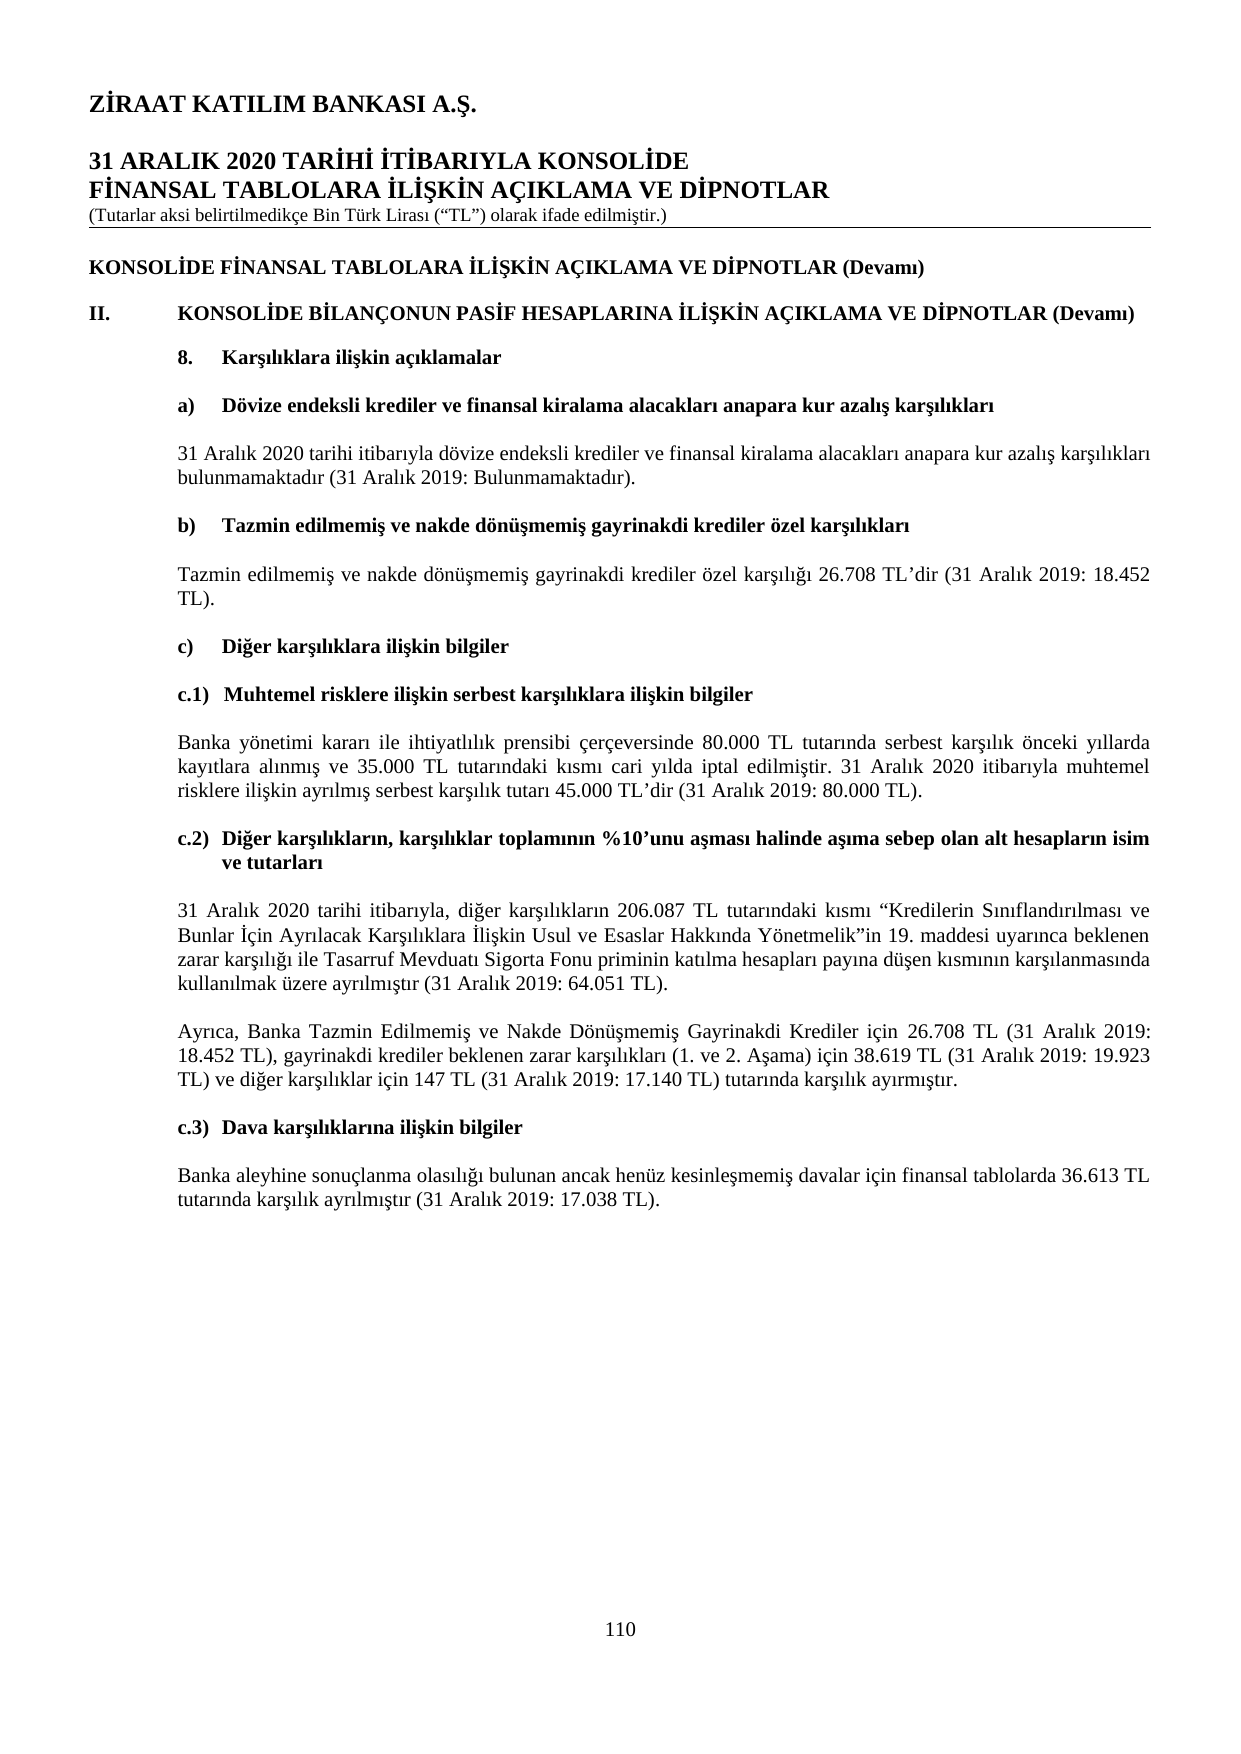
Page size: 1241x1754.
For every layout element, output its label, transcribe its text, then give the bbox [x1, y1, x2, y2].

text Ayrıca, Banka Tazmin Edilmemiş ve Nakde Dönüşmemiş Gayrinakdi Krediler için 26.708 TL (31 Aralık 2019: 18.452 TL), gayrinakdi krediler beklenen zarar karşılıkları (1. ve 2. Aşama) için 38.619 TL (31 Aralık 2019: 19.923 TL) ve diğer karşılıklar için 147 TL (31 Aralık 2019: 17.140 TL) tutarında karşılık ayırmıştır. [177, 1019, 1152, 1091]
text Tazmin edilmemiş ve nakde dönüşmemiş gayrinakdi krediler özel karşılığı 26.708 TL’dir (31 Aralık 2019: 18.452 TL). [177, 562, 1152, 610]
text II. KONSOLİDE BİLANÇONUN PASİF HESAPLARINA İLİŞKİN AÇIKLAMA VE DİPNOTLAR (Devamı) [89, 303, 1152, 325]
text Banka aleyhine sonuçlanma olasılığı bulunan ancak henüz kesinleşmemiş davalar için finansal tablolarda 36.613 TL tutarında karşılık ayrılmıştır (31 Aralık 2019: 17.038 TL). [177, 1163, 1152, 1211]
text 31 Aralık 2020 tarihi itibarıyla dövize endeksli krediler ve finansal kiralama alacakları anapara kur azalış karşılıkları bulunmamaktadır (31 Aralık 2019: Bulunmamaktadır). [177, 441, 1152, 489]
text c.3) Dava karşılıklarına ilişkin bilgiler [177, 1115, 1152, 1139]
text a) Dövize endeksli krediler ve finansal kiralama alacakları anapara kur azalış karşılıkları [177, 393, 1152, 417]
text 31 Aralık 2020 tarihi itibarıyla, diğer karşılıkların 206.087 TL tutarındaki kısmı “Kredilerin Sınıflandırılması ve Bunlar İçin Ayrılacak Karşılıklara İlişkin Usul ve Esaslar Hakkında Yönetmelik”in 19. maddesi uyarınca beklenen zarar karşılığı ile Tasarruf Mevduatı Sigorta Fonu priminin katılma hesapları payına düşen kısmının karşılanmasında kullanılmak üzere ayrılmıştır (31 Aralık 2019: 64.051 TL). [177, 898, 1152, 995]
text c) Diğer karşılıklara ilişkin bilgiler [177, 634, 1152, 658]
text c.2) Diğer karşılıkların, karşılıklar toplamının %10’unu aşması halinde aşıma sebep olan alt hesapların isim ve tutarları [177, 826, 1152, 874]
text KONSOLİDE FİNANSAL TABLOLARA İLİŞKİN AÇIKLAMA VE DİPNOTLAR (Devamı) [89, 255, 1152, 279]
text Banka yönetimi kararı ile ihtiyatlılık prensibi çerçeversinde 80.000 TL tutarında serbest karşılık önceki yıllarda kayıtlara alınmış ve 35.000 TL tutarındaki kısmı cari yılda iptal edilmiştir. 31 Aralık 2020 itibarıyla muhtemel risklere ilişkin ayrılmış serbest karşılık tutarı 45.000 TL’dir (31 Aralık 2019: 80.000 TL). [177, 730, 1152, 802]
text 8. Karşılıklara ilişkin açıklamalar [177, 347, 1152, 369]
text c.1) Muhtemel risklere ilişkin serbest karşılıklara ilişkin bilgiler [177, 682, 1152, 706]
text b) Tazmin edilmemiş ve nakde dönüşmemiş gayrinakdi krediler özel karşılıkları [177, 513, 1152, 537]
